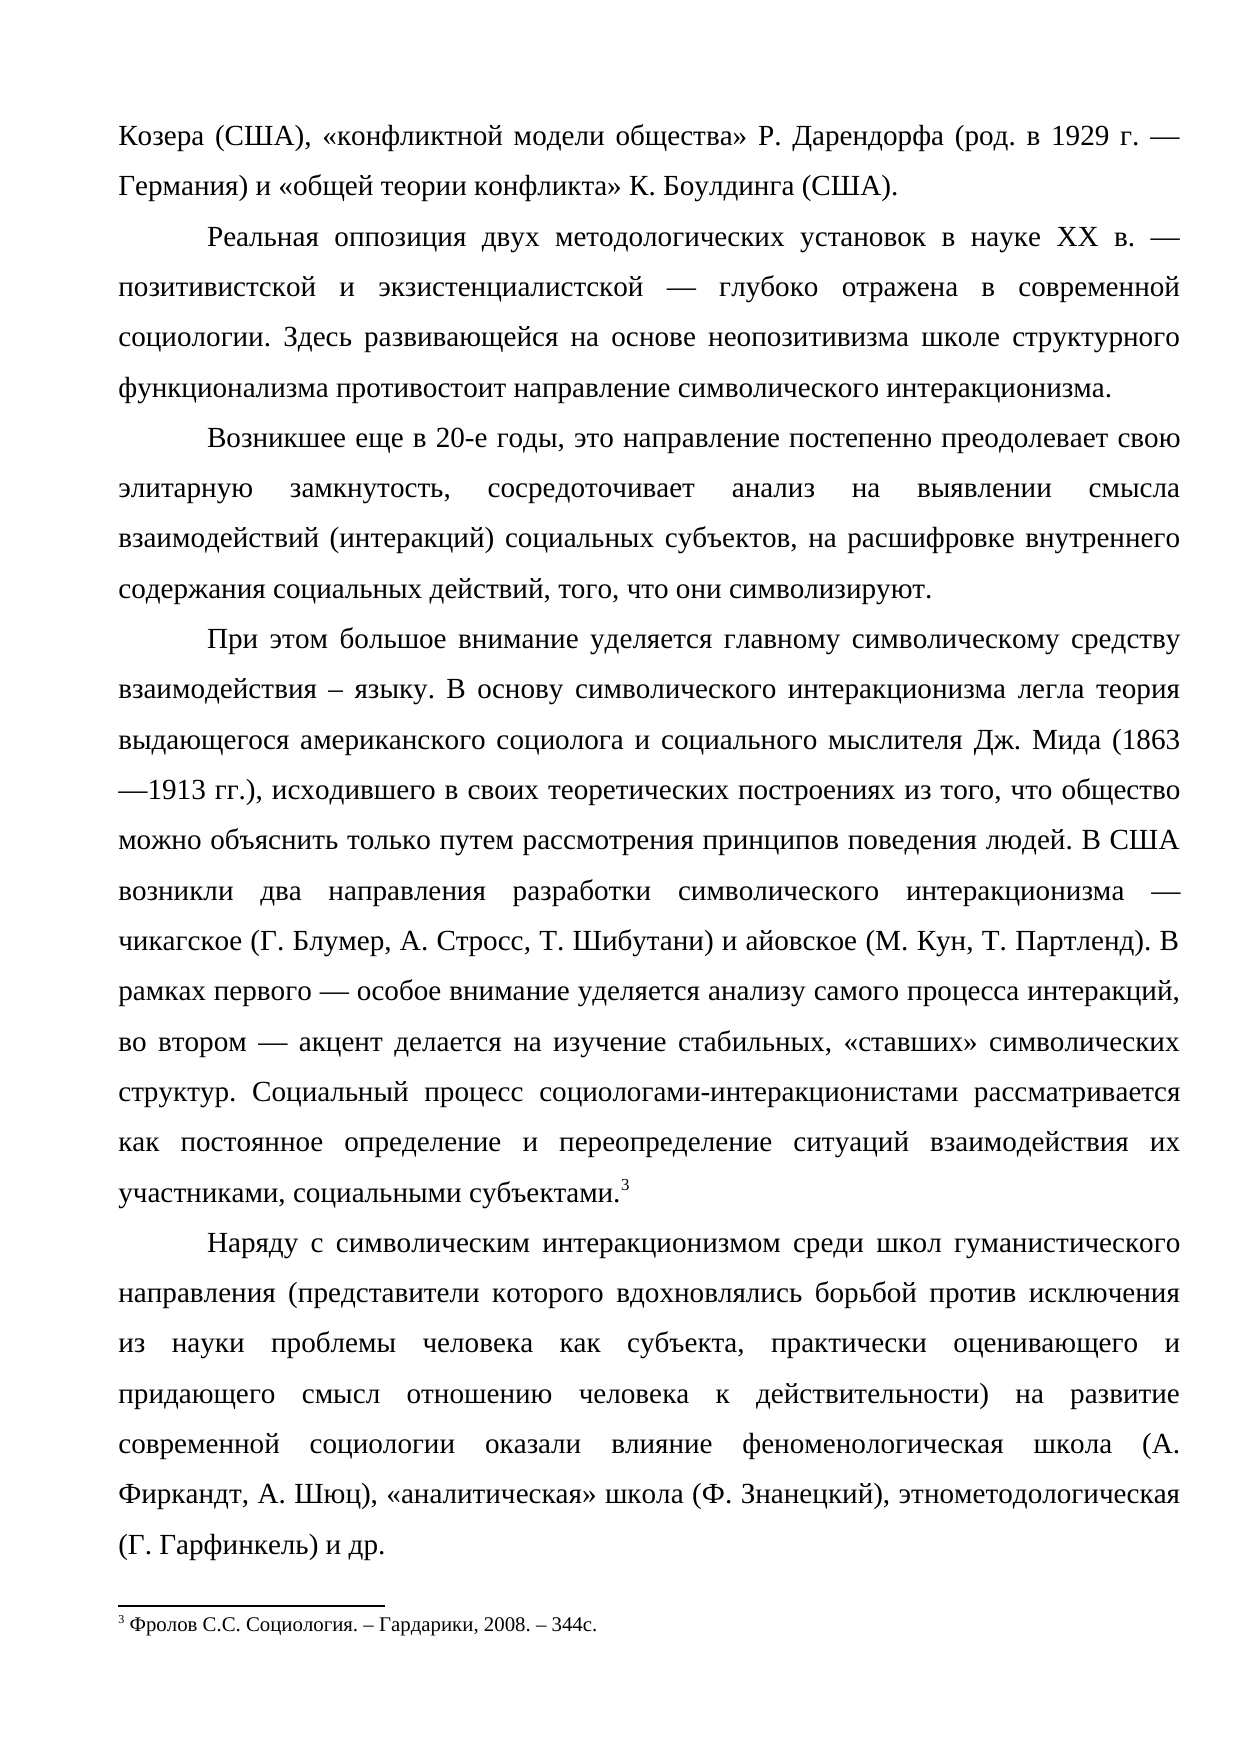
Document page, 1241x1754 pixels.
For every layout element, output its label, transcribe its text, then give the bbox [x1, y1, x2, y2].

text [118, 118, 1181, 202]
text Наряду с символическим интеракционизмом среди школ гуманистического направления (представители которого вдохновлялись борьбой против исключения из науки проблемы человека как субъекта, практически оценивающего и придающего смысл отношению человека к действительности) на развитие современной социологии оказали влияние феноменологическая школа (А. Фиркандт, А. Шюц), «аналитическая» школа (Ф. Знанецкий), этнометодологическая (Г. Гарфинкель) и др. [118, 1225, 1181, 1560]
text Реальная оппозиция двух методологических установок в науке XX в. — позитивистской и экзистенциалистской — глубоко отражена в современной социологии. Здесь развивающейся на основе неопозитивизма школе структурного функционализма противостоит направление символического интеракционизма. [118, 219, 1181, 403]
text При этом большое внимание уделяется главному символическому средству взаимодействия – языку. В основу символического интеракционизма легла теория выдающегося американского социолога и социального мыслителя Дж. Мида (1863—1913 гг.), исходившего в своих теоретических построениях из того, что общество можно объяснить только путем рассмотрения принципов поведения людей. В США возникли два направления разработки символического интеракционизма — чикагское (Г. Блумер, А. Стросс, Т. Шибутани) и айовское (М. Кун, Т. Партленд). В рамках первого — особое внимание уделяется анализу самого процесса интеракций, во втором — акцент делается на изучение стабильных, «ставших» символических структур. Социальный процесс социологами-интеракционистами рассматривается как постоянное определение и переопределение ситуаций взаимодействия их участниками, социальными субъектами. [118, 621, 1181, 1208]
text Возникшее еще в 20-е годы, это направление постепенно преодолевает свою элитарную замкнутость, сосредоточивает анализ на выявлении смысла взаимодействий (интеракций) социальных субъектов, на расшифровке внутреннего содержания социальных действий, того, что они символизируют. [118, 420, 1181, 604]
